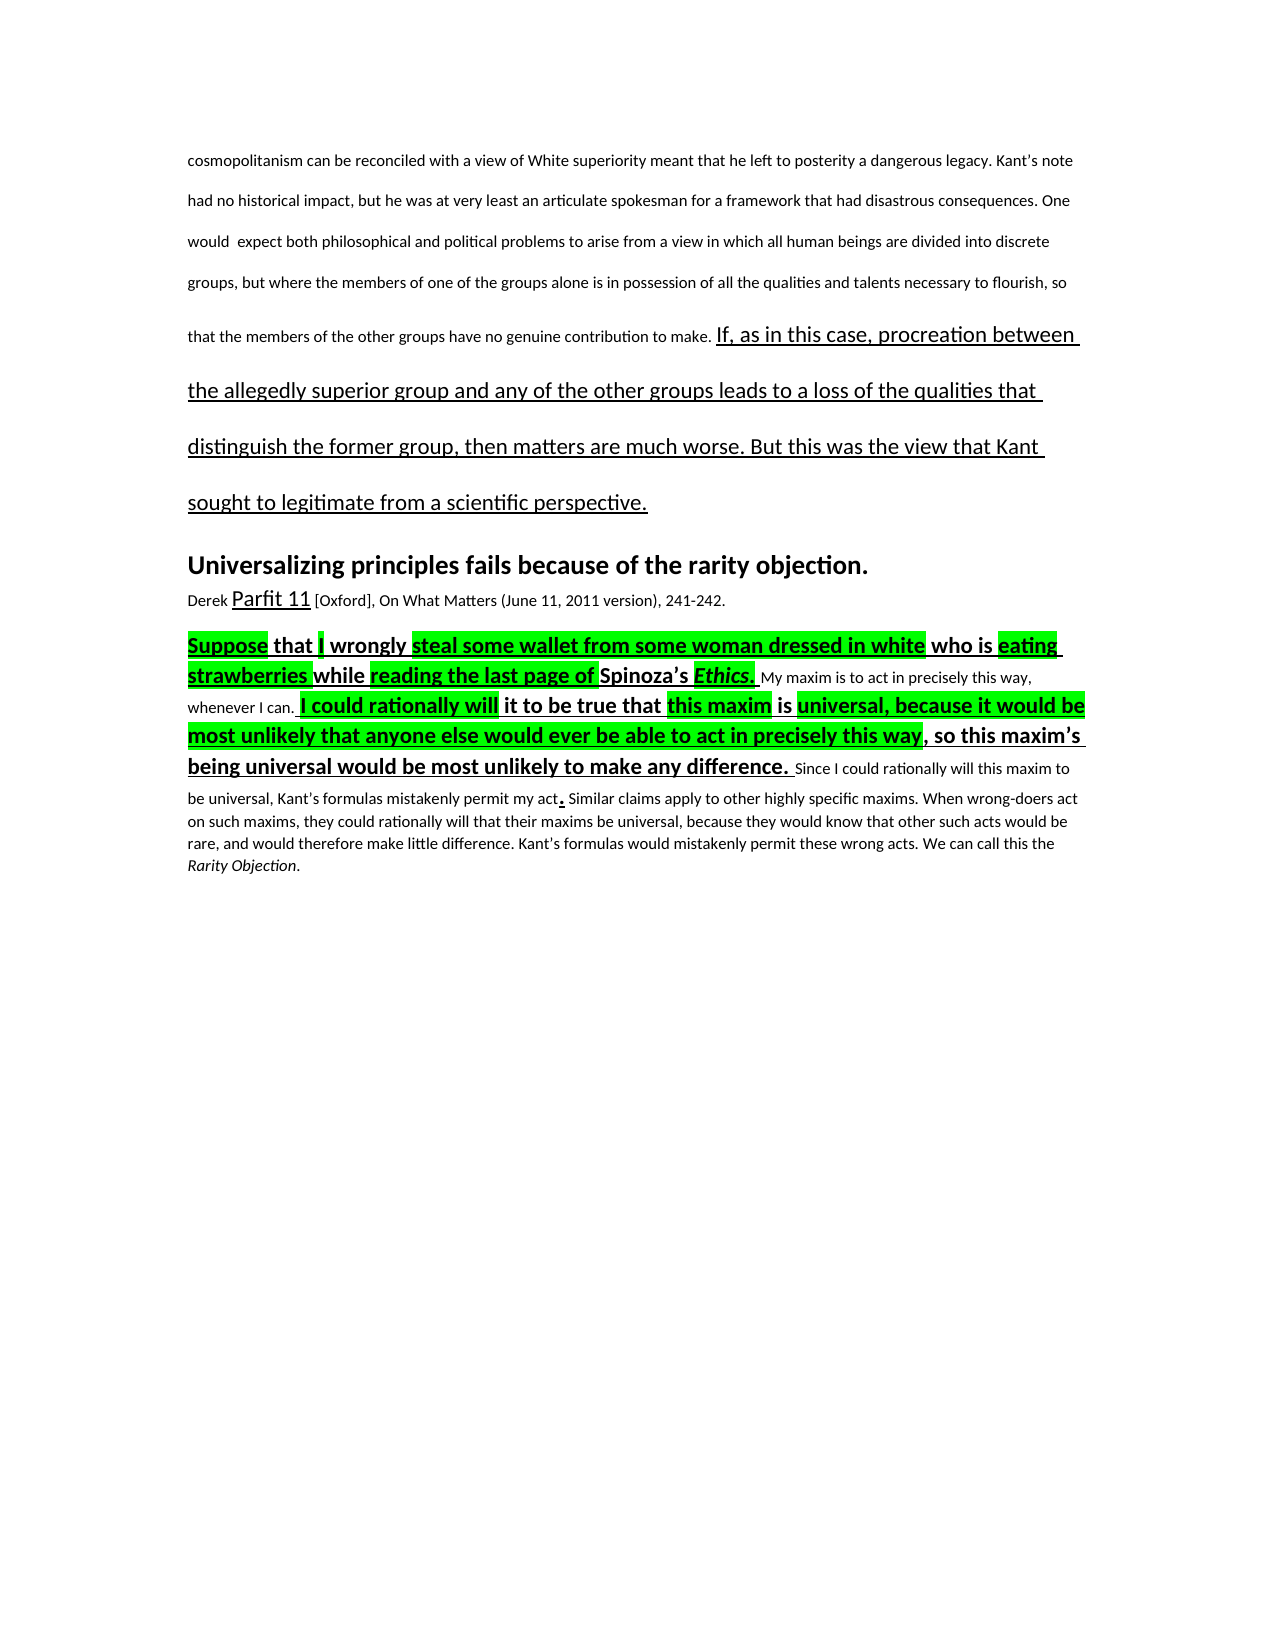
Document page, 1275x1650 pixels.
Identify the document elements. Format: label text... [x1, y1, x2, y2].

text Suppose that I wrongly steal some wallet from some woman dressed in white who is eating strawberries while reading the last page of Spinoza’s Ethics. My maxim is to act in precisely this way, whenever I can. I could rationally will it to be true that this maxim is universal, because it would be most unlikely that anyone else would ever be able to act in precisely this way, so this maxim’s being universal would be most unlikely to make any difference. Since I could rationally will this maxim to be universal, Kant’s formulas mistakenly permit my act. Similar claims apply to other highly specific maxims. When wrong-doers act on such maxims, they could rationally will that their maxims be universal, because they would know that other such acts would be rare, and would therefore make little difference. Kant’s formulas would mistakenly permit these wrong acts. We can call this the Rarity Objection. [187, 631, 1087, 876]
text Derek Parfit 11 [Oxford], On What Matters (June 11, 2011 version), 241-242. [187, 584, 1087, 612]
subtitle Universalizing principles fails because of the rarity objection. [187, 548, 1087, 582]
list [187, 150, 1087, 516]
